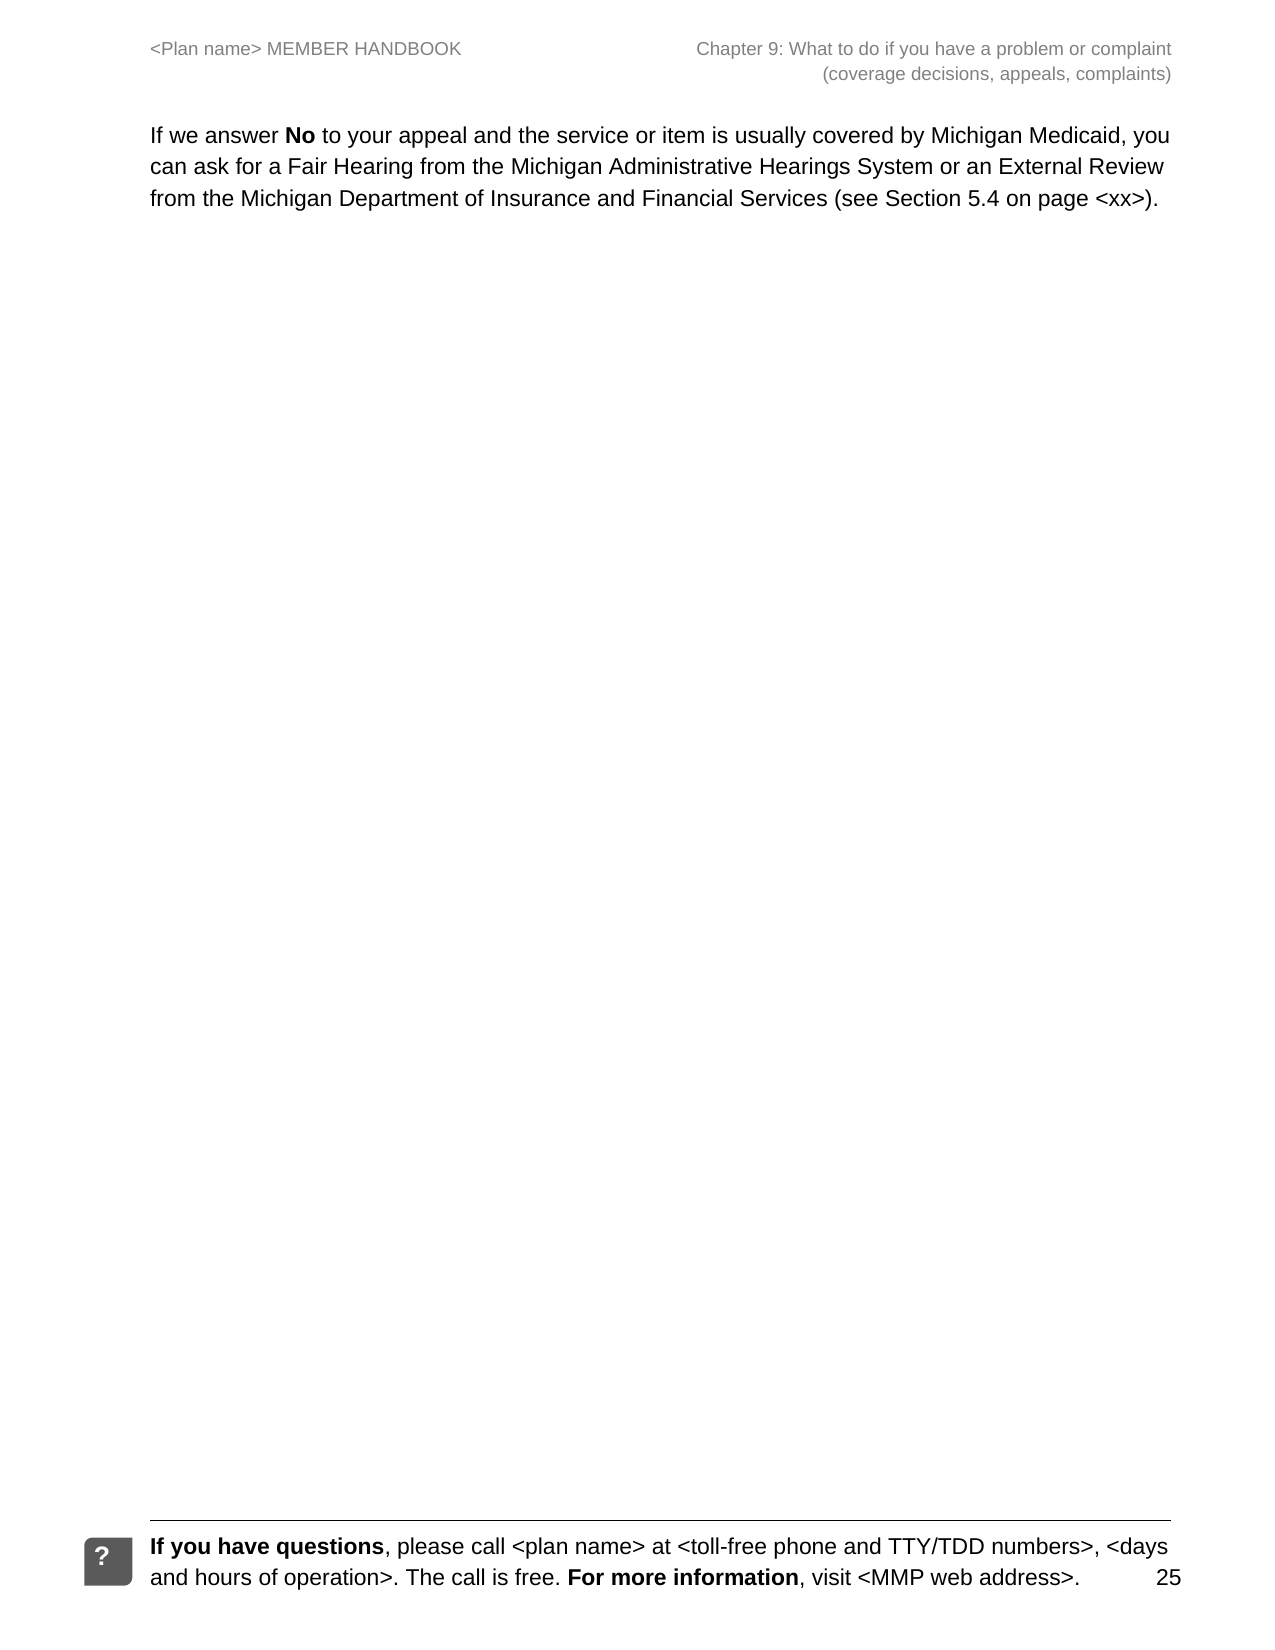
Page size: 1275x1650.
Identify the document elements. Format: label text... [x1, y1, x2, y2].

list If we answer No to your appeal and the service or item is usually covered by Michigan Medicaid, you can ask for a Fair Hearing from the Michigan Administrative Hearings System or an External Review from the Michigan Department of Insurance and Financial Services (see Section 5.4 on page <xx>). [150, 118, 1171, 212]
